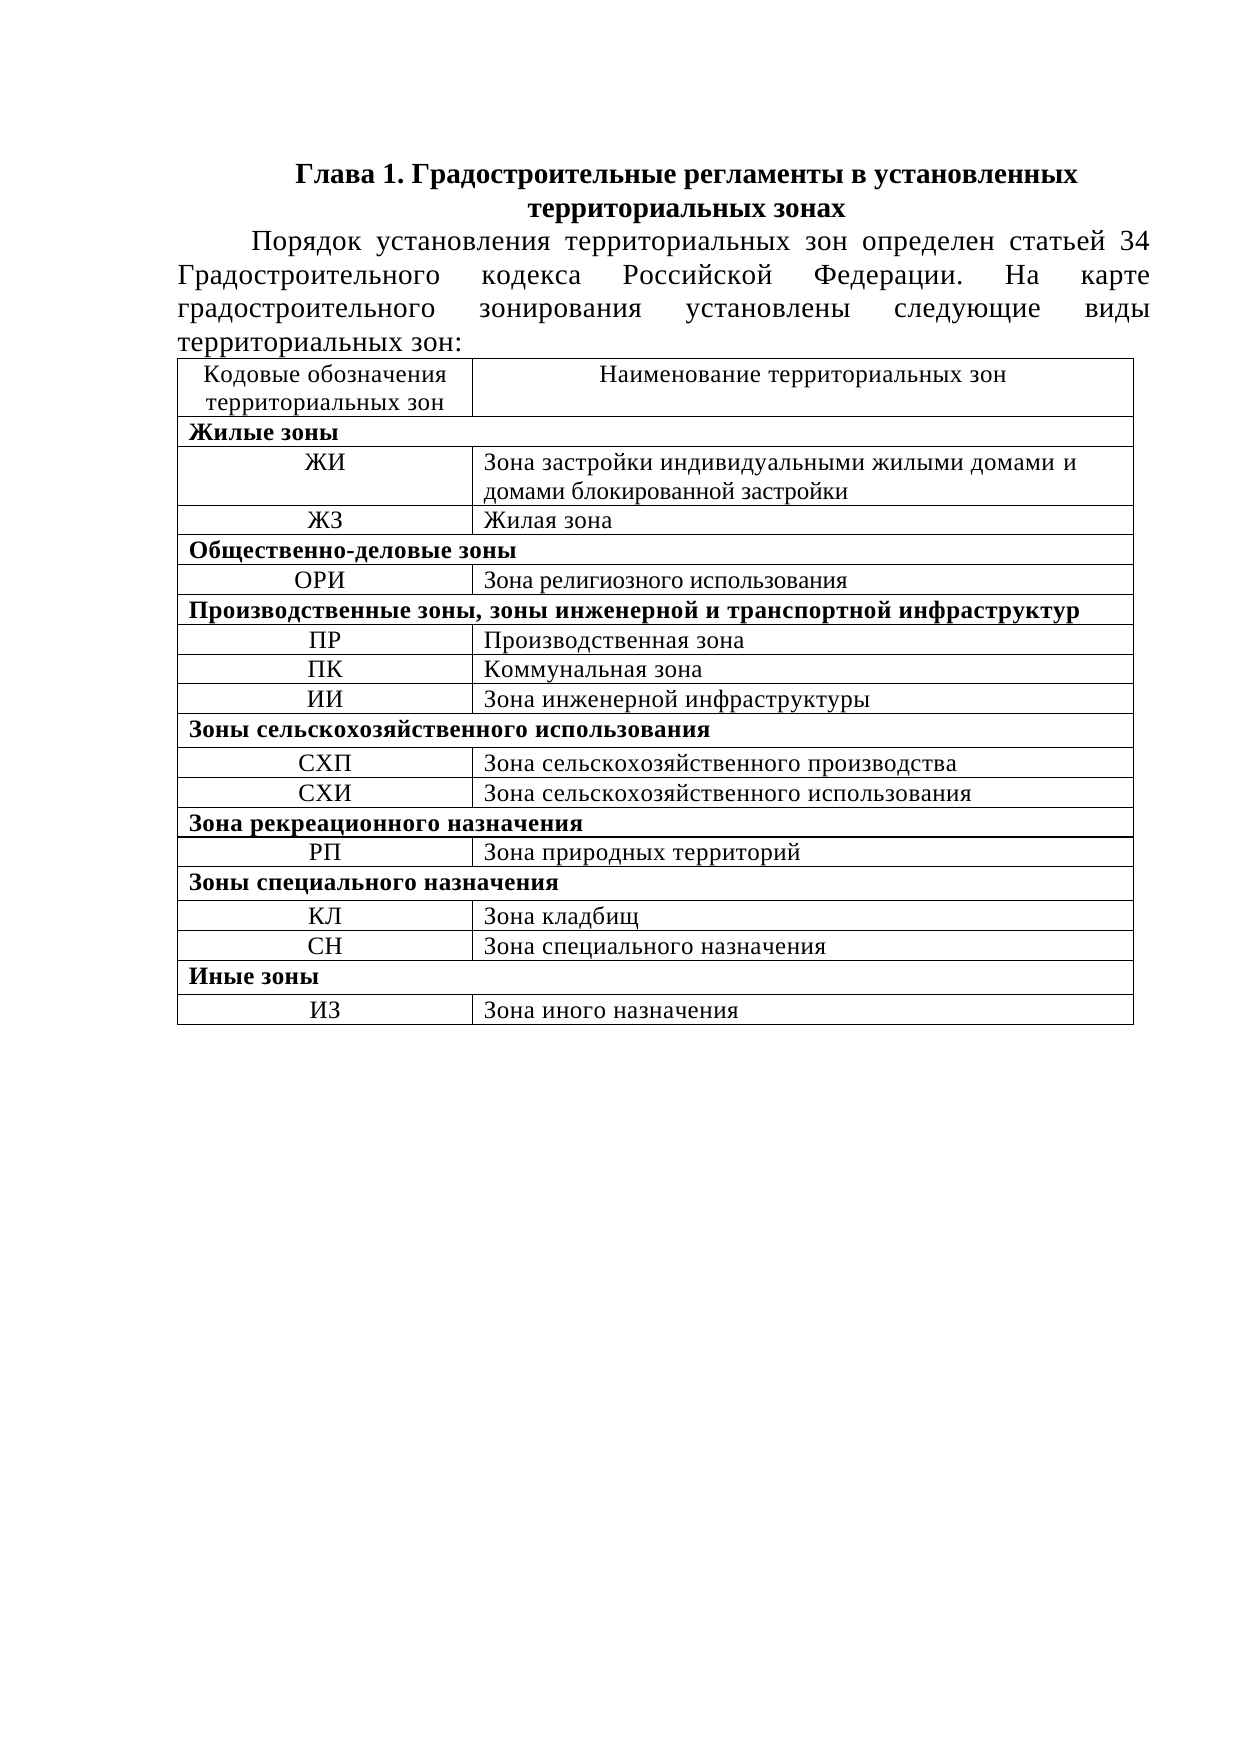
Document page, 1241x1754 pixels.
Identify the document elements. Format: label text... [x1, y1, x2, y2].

subtitle Глава 1. Градостроительные регламенты в установленных территориальных зонах [222, 156, 1152, 223]
table_cell РП [178, 838, 472, 866]
table_cell Коммунальная зона [473, 655, 1133, 683]
table_cell СХП [178, 748, 472, 777]
table_cell Производственная зона [473, 625, 1133, 653]
table_cell ПР [178, 625, 472, 653]
table_cell СН [178, 931, 472, 960]
table_cell Общественно-деловые зоны [178, 535, 1133, 564]
text Порядок установления территориальных зон определен статьей 34 Градостроительного кодекса Российской Федерации. На карте градостроительного зонирования установлены следующие виды территориальных зон: [177, 223, 1152, 358]
table_cell ИИ [178, 684, 472, 713]
table_cell ПК [178, 655, 472, 683]
table_cell Зона иного назначения [473, 995, 1133, 1024]
table_cell Производственные зоны, зоны инженерной и транспортной инфраструктур [178, 595, 1133, 624]
table_cell Зона застройки индивидуальными жилыми домами и домами блокированной застройки [473, 447, 1133, 504]
table_cell ЖИ [178, 447, 472, 504]
table_cell Зона инженерной инфраструктуры [473, 684, 1133, 713]
table_cell Жилые зоны [178, 417, 1133, 446]
table_cell Зона специального назначения [473, 931, 1133, 960]
table_header Наименование территориальных зон [473, 359, 1133, 416]
table_cell Зона кладбищ [473, 901, 1133, 930]
table_cell ОРИ [178, 565, 472, 594]
table_cell Зона религиозного использования [473, 565, 1133, 594]
table_cell ИЗ [178, 995, 472, 1024]
table_cell ЖЗ [178, 506, 472, 534]
table_cell Зона сельскохозяйственного использования [473, 778, 1133, 807]
table_cell Иные зоны [178, 961, 1133, 994]
table_cell Зоны сельскохозяйственного использования [178, 714, 1133, 747]
table_cell СХИ [178, 778, 472, 807]
table_cell Жилая зона [473, 506, 1133, 534]
table_cell Зона рекреационного назначения [178, 808, 1133, 836]
table_cell Зоны специального назначения [178, 867, 1133, 900]
table_cell Зона природных территорий [473, 838, 1133, 866]
table_header Кодовые обозначения территориальных зон [178, 359, 472, 416]
table_cell КЛ [178, 901, 472, 930]
table_cell Зона сельскохозяйственного производства [473, 748, 1133, 777]
